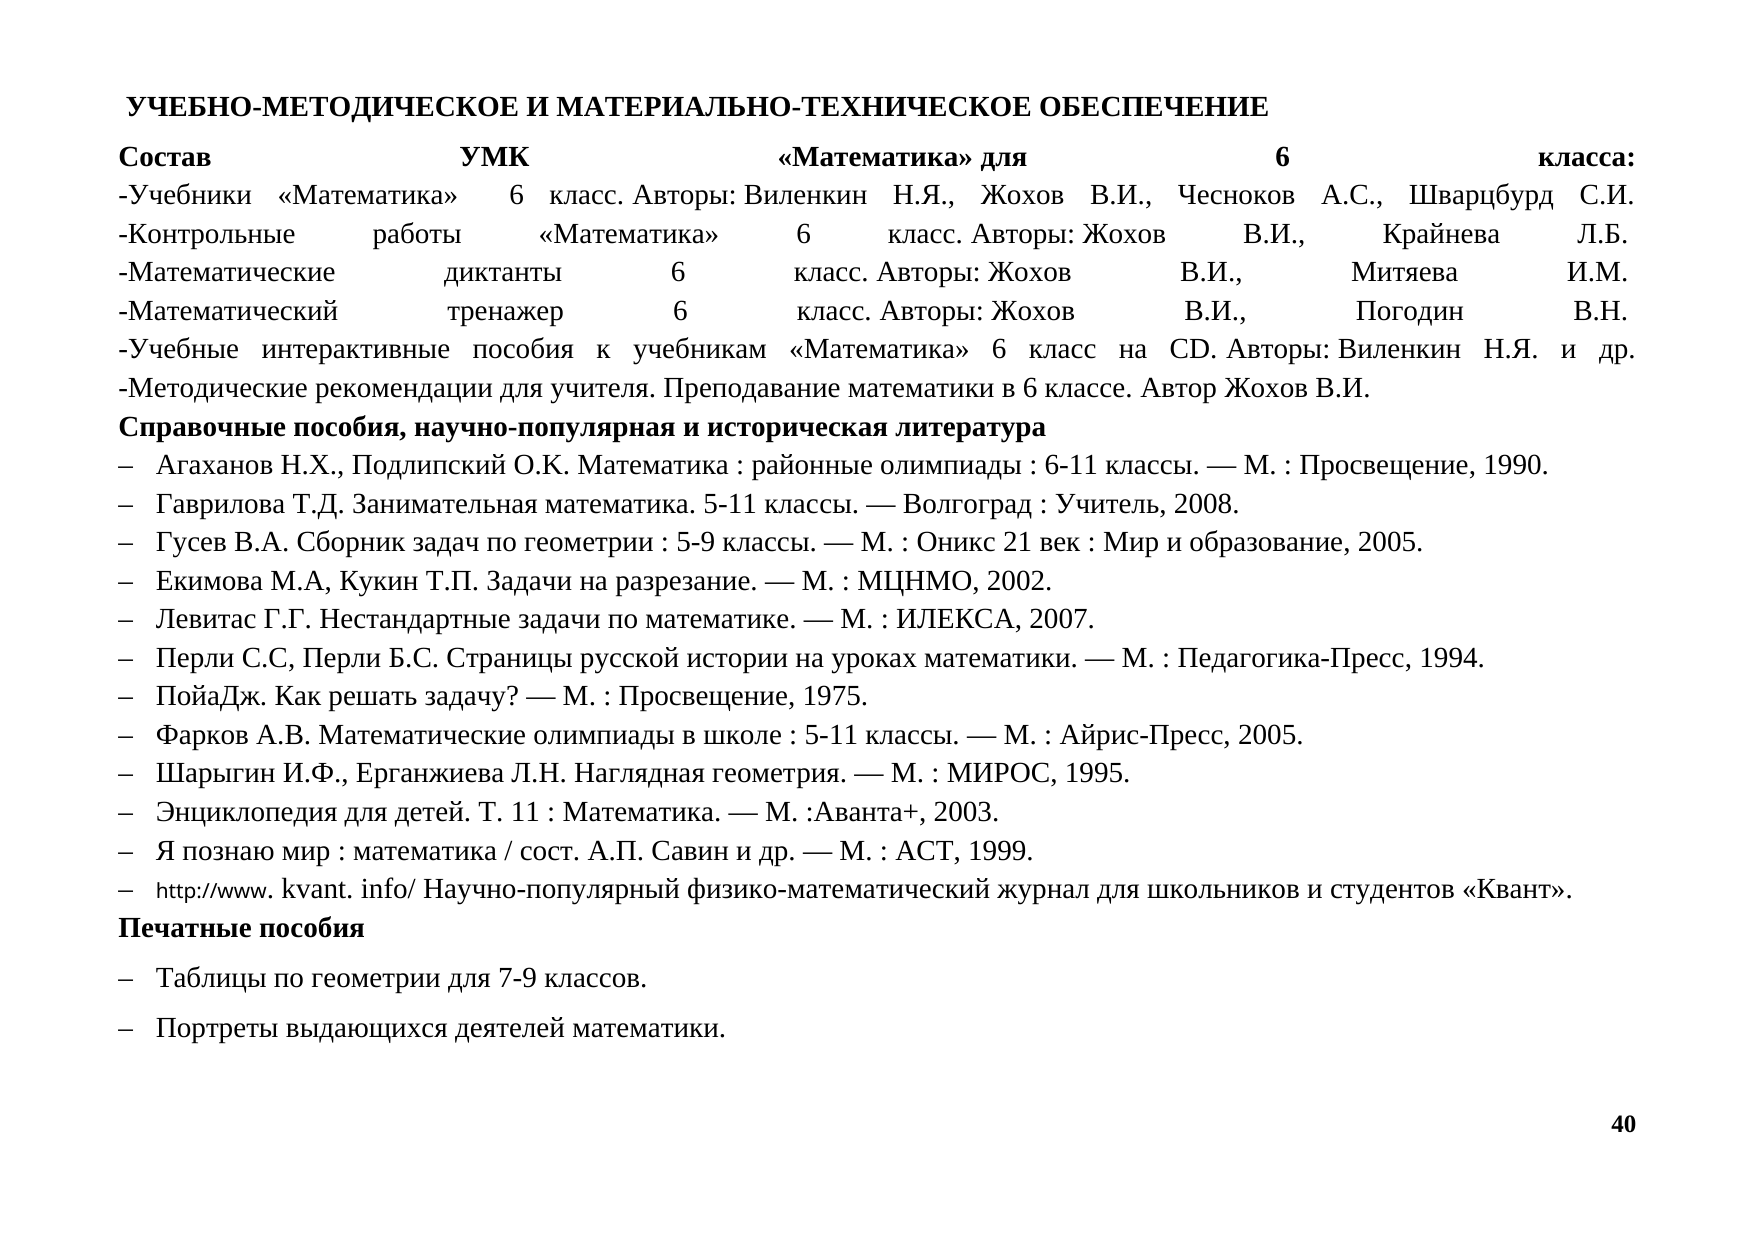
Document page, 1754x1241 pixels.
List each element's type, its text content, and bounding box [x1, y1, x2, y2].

list Таблицы по геометрии для 7-9 классов. [118, 960, 1636, 994]
list Перли С.С, Перли Б.С. Страницы русской истории на уроках математики. — М. : Педагогика-Пресс, 1994. [118, 640, 1636, 673]
list Агаханов Н.Х., Подлипский O.K. Математика : районные олимпиады : 6-11 классы. — М. : Просвещение, 1990. [118, 447, 1636, 481]
list http://www. kvant. info/ Научно-популярный физико-математический журнал для школьников и студентов «Квант». [118, 871, 1636, 905]
text Печатные пособия [118, 910, 1636, 943]
list Гаврилова Т.Д. Занимательная математика. 5-11 классы. — Волгоград : Учитель, 2008. [118, 486, 1636, 519]
list Фарков А.В. Математические олимпиады в школе : 5-11 классы. — М. : Айрис-Пресс, 2005. [118, 717, 1636, 751]
list Я познаю мир : математика / сост. А.П. Савин и др. — М. : ACT, 1999. [118, 833, 1636, 866]
list Портреты выдающихся деятелей математики. [118, 1010, 1636, 1044]
text УЧЕБНО-МЕТОДИЧЕСКОЕ И МАТЕРИАЛЬНО-ТЕХНИЧЕСКОЕ ОБЕСПЕЧЕНИЕ [118, 89, 1636, 122]
list Шарыгин И.Ф., Ерганжиева Л.Н. Наглядная геометрия. — М. : МИРОС, 1995. [118, 756, 1636, 789]
text Состав УМК «Математика» для 6 класса: -Учебники «Математика» 6 класс. Авторы: Виленкин Н.Я., Жохов В.И., Чесноков А.С., Шварцбурд С.И. -Контрольные работы «Математика» 6 класс. Авторы: Жохов В.И., Крайнева Л.Б. -Математические диктанты 6 класс. Авторы: Жохов В.И., Митяева И.М. -Математический тренажер 6 класс. Авторы: Жохов В.И., Погодин В.Н. -Учебные интерактивные пособия к учебникам «Математика» 6 класс на CD. Авторы: Виленкин Н.Я. и др. -Методические рекомендации для учителя. Преподавание математики в 6 классе. Автор Жохов В.И. [118, 139, 1636, 404]
list ПойаДж. Как решать задачу? — М. : Просвещение, 1975. [118, 678, 1636, 712]
text Справочные пособия, научно-популярная и историческая литература [118, 409, 1636, 442]
list Левитас Г.Г. Нестандартные задачи по математике. — М. : ИЛЕКСА, 2007. [118, 601, 1636, 635]
list Энциклопедия для детей. Т. 11 : Математика. — М. :Аванта+, 2003. [118, 794, 1636, 828]
list Екимова М.А, Кукин Т.П. Задачи на разрезание. — М. : МЦНМО, 2002. [118, 563, 1636, 596]
list Гусев В.А. Сборник задач по геометрии : 5-9 классы. — М. : Оникс 21 век : Мир и образование, 2005. [118, 524, 1636, 558]
